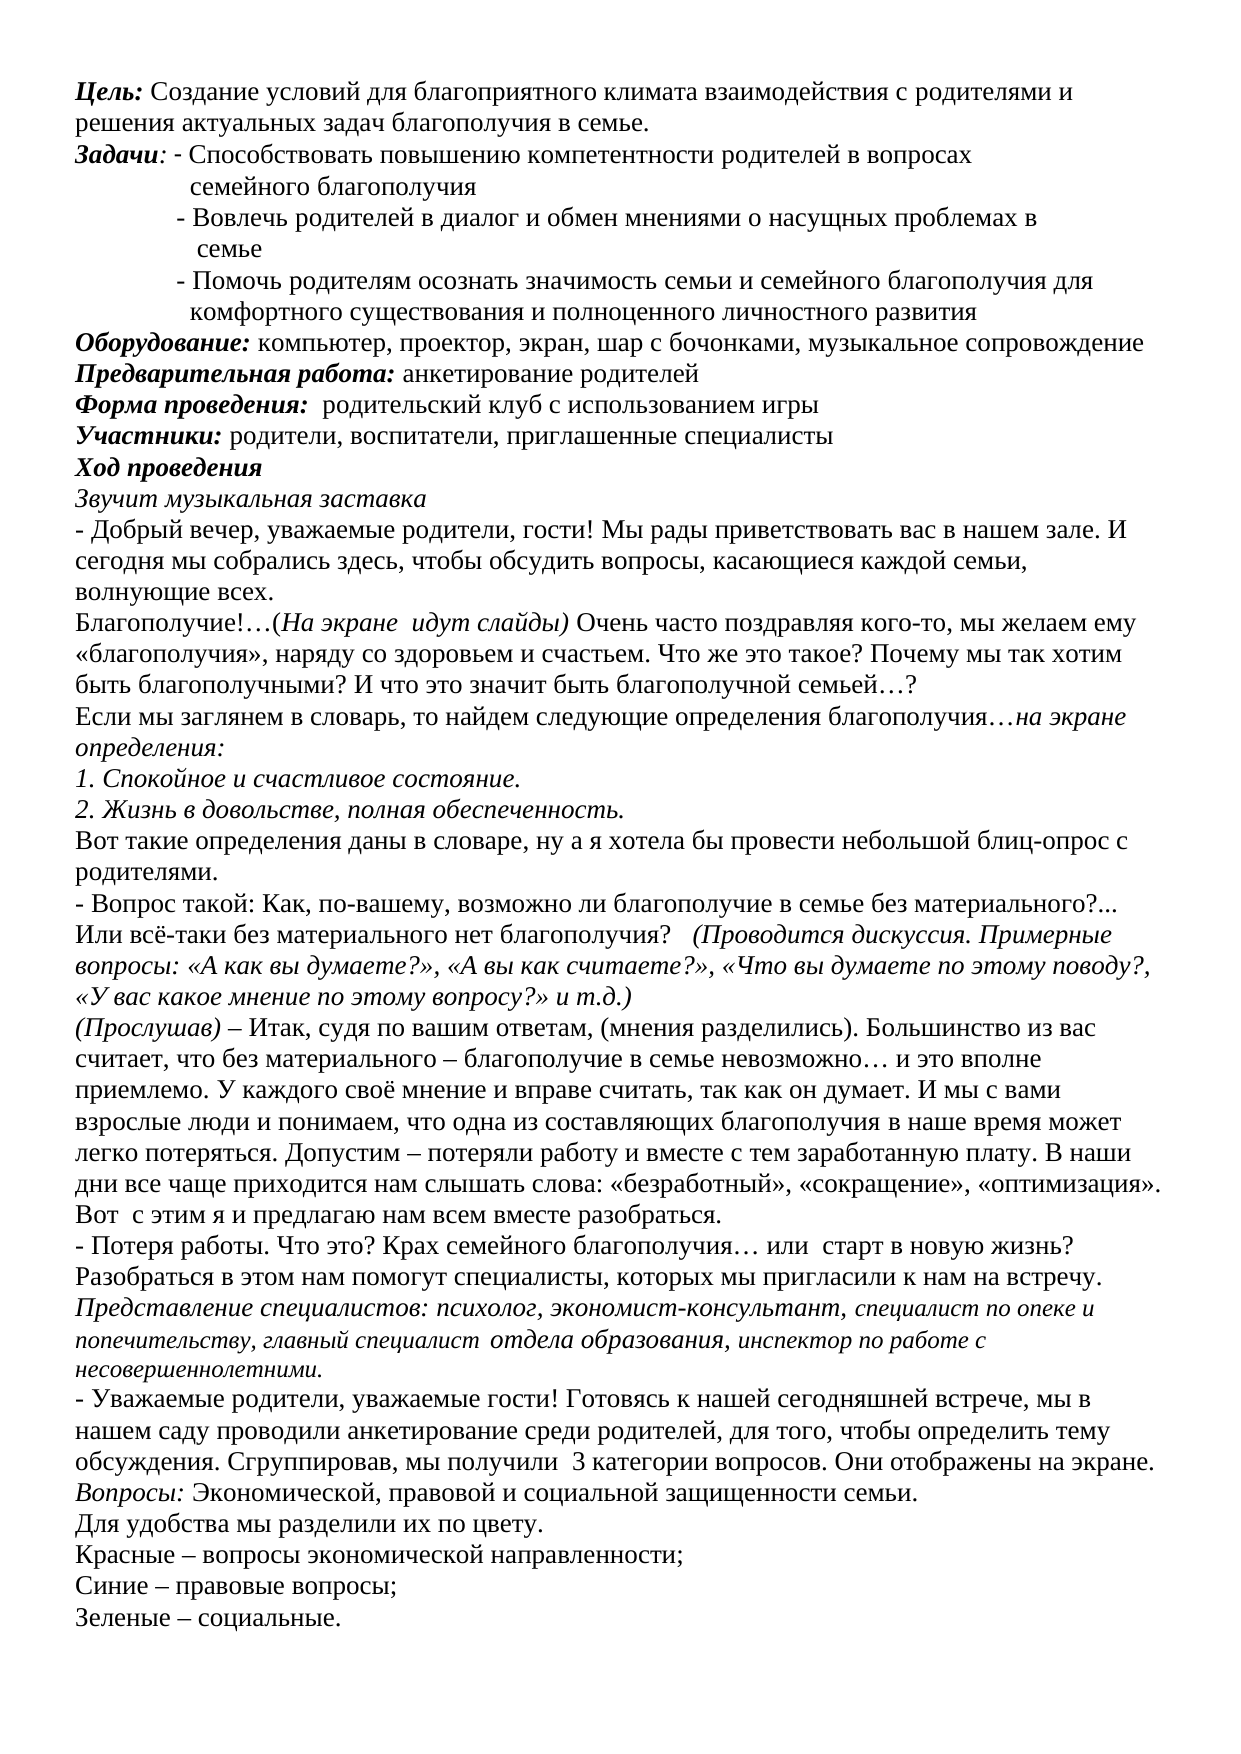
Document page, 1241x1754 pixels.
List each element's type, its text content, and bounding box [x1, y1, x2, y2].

text Предварительная работа: анкетирование родителей [75, 357, 1165, 388]
text - Добрый вечер, уважаемые родители, гости! Мы рады приветствовать вас в нашем зале. И сегодня мы собрались здесь, чтобы обсудить вопросы, касающиеся каждой семьи, волнующие всех. [75, 513, 1165, 606]
text Участники: родители, воспитатели, приглашенные специалисты [75, 419, 1165, 451]
text Красные – вопросы экономической направленности; [75, 1538, 1165, 1569]
text Для удобства мы разделили их по цвету. [75, 1507, 1165, 1538]
text Звучит музыкальная заставка [75, 482, 1165, 513]
text Оборудование: компьютер, проектор, экран, шар с бочонками, музыкальное сопровождение [75, 326, 1165, 357]
text Задачи: - Способствовать повышению компетентности родителей в вопросах [75, 137, 1165, 170]
text Вопросы: Экономической, правовой и социальной защищенности семьи. [75, 1476, 1165, 1507]
text - Уважаемые родители, уважаемые гости! Готовясь к нашей сегодняшней встрече, мы в нашем саду проводили анкетирование среди родителей, для того, чтобы определить тему обсуждения. Сгруппировав, мы получили 3 категории вопросов. Они отображены на экране. [75, 1383, 1165, 1476]
text 1. Спокойное и счастливое состояние. [75, 762, 1165, 793]
text Форма проведения: родительский клуб с использованием игры [75, 388, 1165, 419]
text - Вовлечь родителей в диалог и обмен мнениями о насущных проблемах в [75, 201, 1165, 233]
text Вот с этим я и предлагаю нам всем вместе разобраться. [75, 1198, 1165, 1229]
text Цель: Создание условий для благоприятного климата взаимодействия с родителями и решения актуальных задач благополучия в семье. [75, 75, 1165, 137]
text семейного благополучия [75, 170, 1165, 201]
text комфортного существования и полноценного личностного развития [75, 295, 1165, 326]
text Зеленые – социальные. [75, 1601, 1165, 1632]
text семье [75, 233, 1165, 264]
text - Помочь родителям осознать значимость семьи и семейного благополучия для [75, 264, 1165, 295]
text Если мы заглянем в словарь, то найдем следующие определения благополучия…на экране определения: [75, 700, 1165, 762]
text 2. Жизнь в довольстве, полная обеспеченность. [75, 793, 1165, 824]
text (Прослушав) – Итак, судя по вашим ответам, (мнения разделились). Большинство из вас считает, что без материального – благополучие в семье невозможно… и это вполне приемлемо. У каждого своё мнение и вправе считать, так как он думает. И мы с вами взрослые люди и понимаем, что одна из составляющих благополучия в наше время может легко потеряться. Допустим – потеряли работу и вместе с тем заработанную плату. В наши дни все чаще приходится нам слышать слова: «безработный», «сокращение», «оптимизация». [75, 1011, 1165, 1198]
text Представление специалистов: психолог, экономист-консультант, специалист по опеке и попечительству, главный специалист отдела образования, инспектор по работе с несовершеннолетними. [75, 1292, 1165, 1383]
text Благополучие!…(На экране идут слайды) Очень часто поздравляя кого-то, мы желаем ему «благополучия», наряду со здоровьем и счастьем. Что же это такое? Почему мы так хотим быть благополучными? И что это значит быть благополучной семьей…? [75, 606, 1165, 700]
text Синие – правовые вопросы; [75, 1569, 1165, 1601]
text Вот такие определения даны в словаре, ну а я хотела бы провести небольшой блиц-опрос с родителями. [75, 824, 1165, 887]
text - Потеря работы. Что это? Крах семейного благополучия… или старт в новую жизнь? Разобраться в этом нам помогут специалисты, которых мы пригласили к нам на встречу. [75, 1229, 1165, 1292]
text - Вопрос такой: Как, по-вашему, возможно ли благополучие в семье без материального?... Или всё-таки без материального нет благополучия? (Проводится дискуссия. Примерные вопросы: «А как вы думаете?», «А вы как считаете?», «Что вы думаете по этому поводу?, «У вас какое мнение по этому вопросу?» и т.д.) [75, 887, 1165, 1011]
text Ход проведения [75, 451, 1165, 482]
